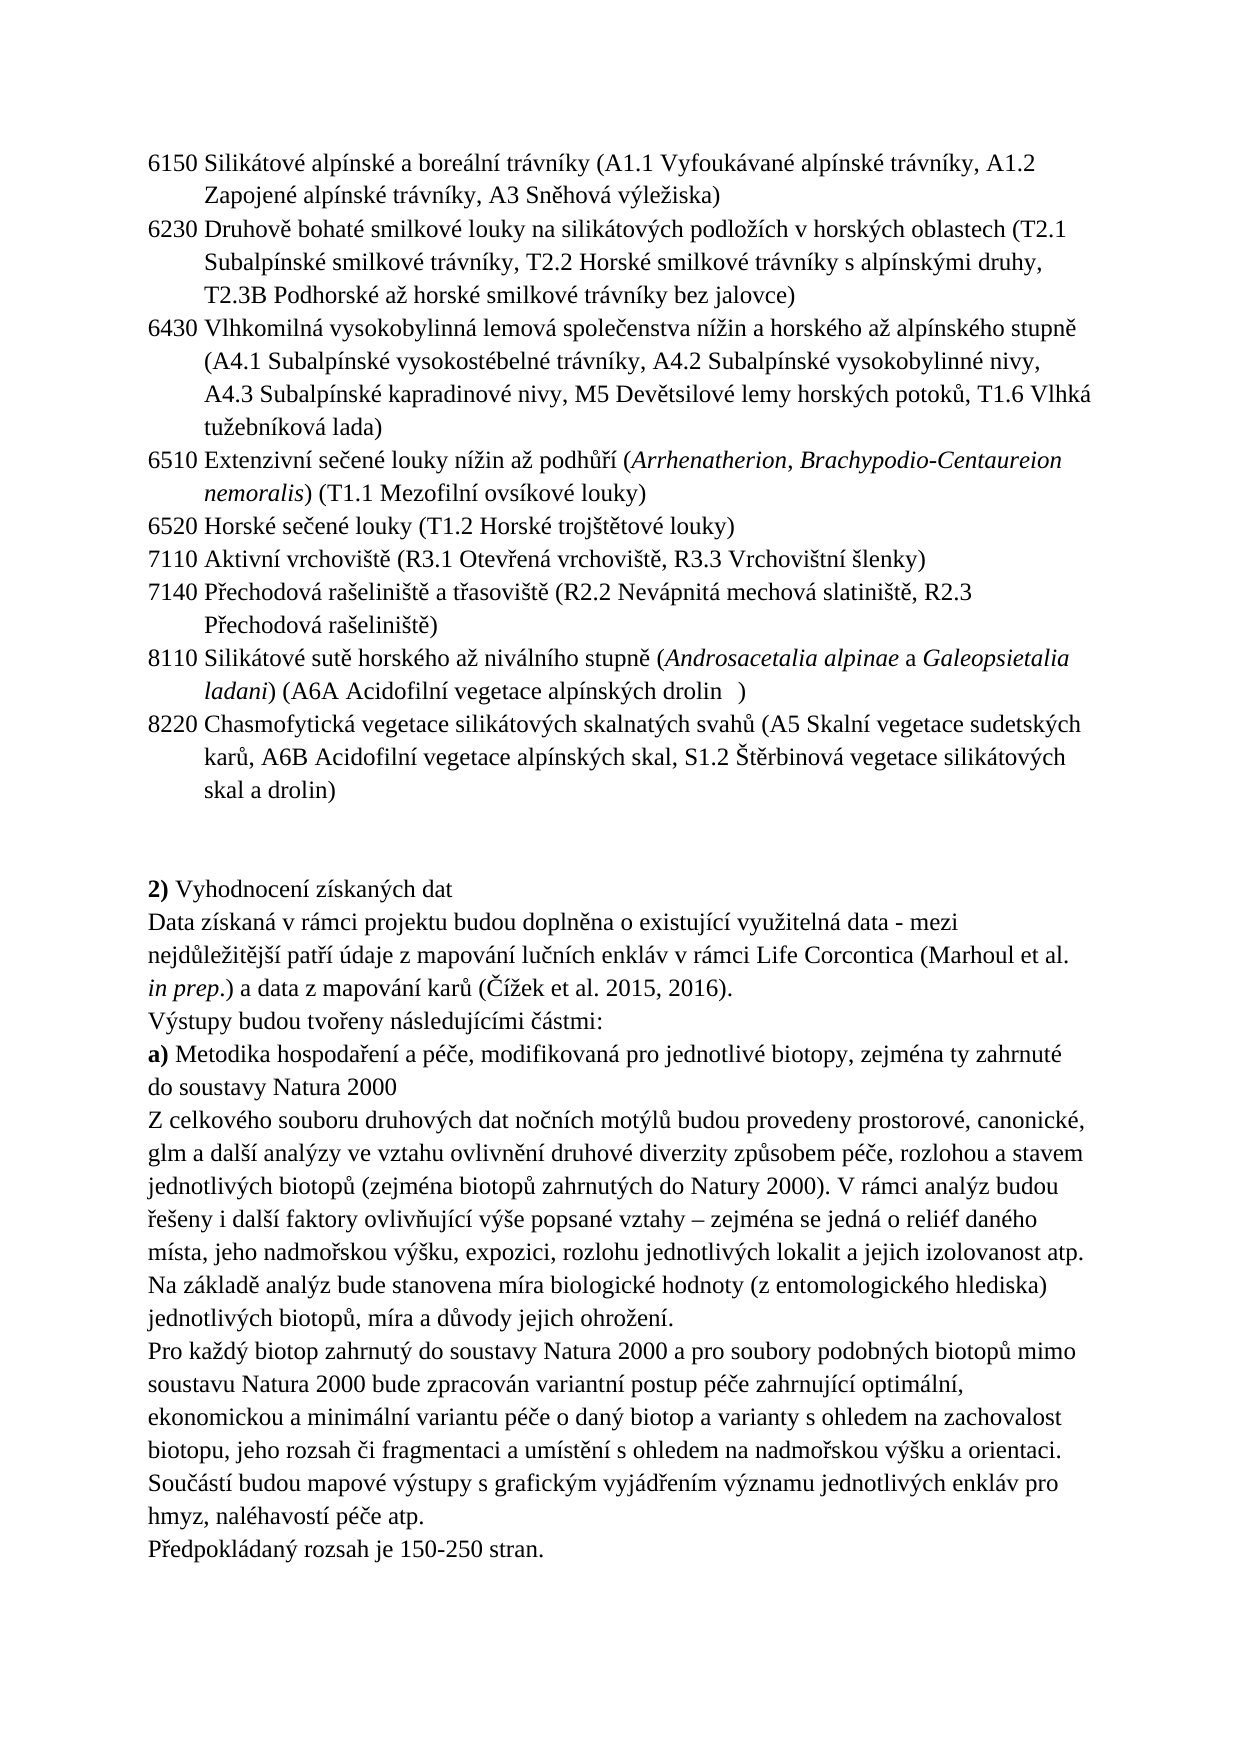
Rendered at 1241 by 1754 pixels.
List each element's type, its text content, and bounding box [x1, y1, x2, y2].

text 8110 Silikátové sutě horského až niválního stupně (Androsacetalia alpinae a Galeopsietalia ladani) (A6A Acidofilní vegetace alpínských drolin ) [148, 643, 1093, 705]
text 6520 Horské sečené louky (T1.2 Horské trojštětové louky) [148, 511, 1093, 539]
text Pro každý biotop zahrnutý do soustavy Natura 2000 a pro soubory podobných biotopů mimo soustavu Natura 2000 bude zpracován variantní postup péče zahrnující optimální, ekonomickou a minimální variantu péče o daný biotop a varianty s ohledem na zachovalost biotopu, jeho rozsah či fragmentaci a umístění s ohledem na nadmořskou výšku a orientaci. [148, 1336, 1093, 1464]
text Z celkového souboru druhových dat nočních motýlů budou provedeny prostorové, canonické, glm a další analýzy ve vztahu ovlivnění druhové diverzity způsobem péče, rozlohou a stavem jednotlivých biotopů (zejména biotopů zahrnutých do Natury 2000). V rámci analýz budou řešeny i další faktory ovlivňující výše popsané vztahy – zejména se jedná o reliéf daného místa, jeho nadmořskou výšku, expozici, rozlohu jednotlivých lokalit a jejich izolovanost atp. [148, 1105, 1093, 1266]
text Výstupy budou tvořeny následujícími částmi: [148, 1006, 1093, 1035]
text Na základě analýz bude stanovena míra biologické hodnoty (z entomologického hlediska) jednotlivých biotopů, míra a důvody jejich ohrožení. [148, 1270, 1093, 1332]
text 8220 Chasmofytická vegetace silikátových skalnatých svahů (A5 Skalní vegetace sudetských karů, A6B Acidofilní vegetace alpínských skal, S1.2 Štěrbinová vegetace silikátových skal a drolin) [148, 709, 1093, 804]
text 2) Vyhodnocení získaných dat [148, 874, 1093, 903]
text 7110 Aktivní vrchoviště (R3.1 Otevřená vrchoviště, R3.3 Vrchovištní šlenky) [148, 544, 1093, 573]
text 6510 Extenzivní sečené louky nížin až podhůří (Arrhenatherion, Brachypodio-Centaureion nemoralis) (T1.1 Mezofilní ovsíkové louky) [148, 445, 1093, 507]
text a) Metodika hospodaření a péče, modifikovaná pro jednotlivé biotopy, zejména ty zahrnuté do soustavy Natura 2000 [148, 1039, 1093, 1101]
text Data získaná v rámci projektu budou doplněna o existující využitelná data - mezi nejdůležitější patří údaje z mapování lučních enkláv v rámci Life Corcontica (Marhoul et al. in prep.) a data z mapování karů (Čížek et al. 2015, 2016). [148, 907, 1093, 1002]
text Předpokládaný rozsah je 150-250 stran. [148, 1534, 1093, 1563]
text 6150 Silikátové alpínské a boreální trávníky (A1.1 Vyfoukávané alpínské trávníky, A1.2 Zapojené alpínské trávníky, A3 Sněhová výležiska) [148, 148, 1093, 209]
text 6430 Vlhkomilná vysokobylinná lemová společenstva nížin a horského až alpínského stupně (A4.1 Subalpínské vysokostébelné trávníky, A4.2 Subalpínské vysokobylinné nivy, A4.3 Subalpínské kapradinové nivy, M5 Devětsilové lemy horských potoků, T1.6 Vlhká tužebníková lada) [148, 313, 1093, 441]
text 7140 Přechodová rašeliniště a třasoviště (R2.2 Nevápnitá mechová slatiniště, R2.3 Přechodová rašeliniště) [148, 577, 1093, 639]
text 6230 Druhově bohaté smilkové louky na silikátových podložích v horských oblastech (T2.1 Subalpínské smilkové trávníky, T2.2 Horské smilkové trávníky s alpínskými druhy, T2.3B Podhorské až horské smilkové trávníky bez jalovce) [148, 214, 1093, 308]
text Součástí budou mapové výstupy s grafickým vyjádřením významu jednotlivých enkláv pro hmyz, naléhavostí péče atp. [148, 1468, 1093, 1530]
